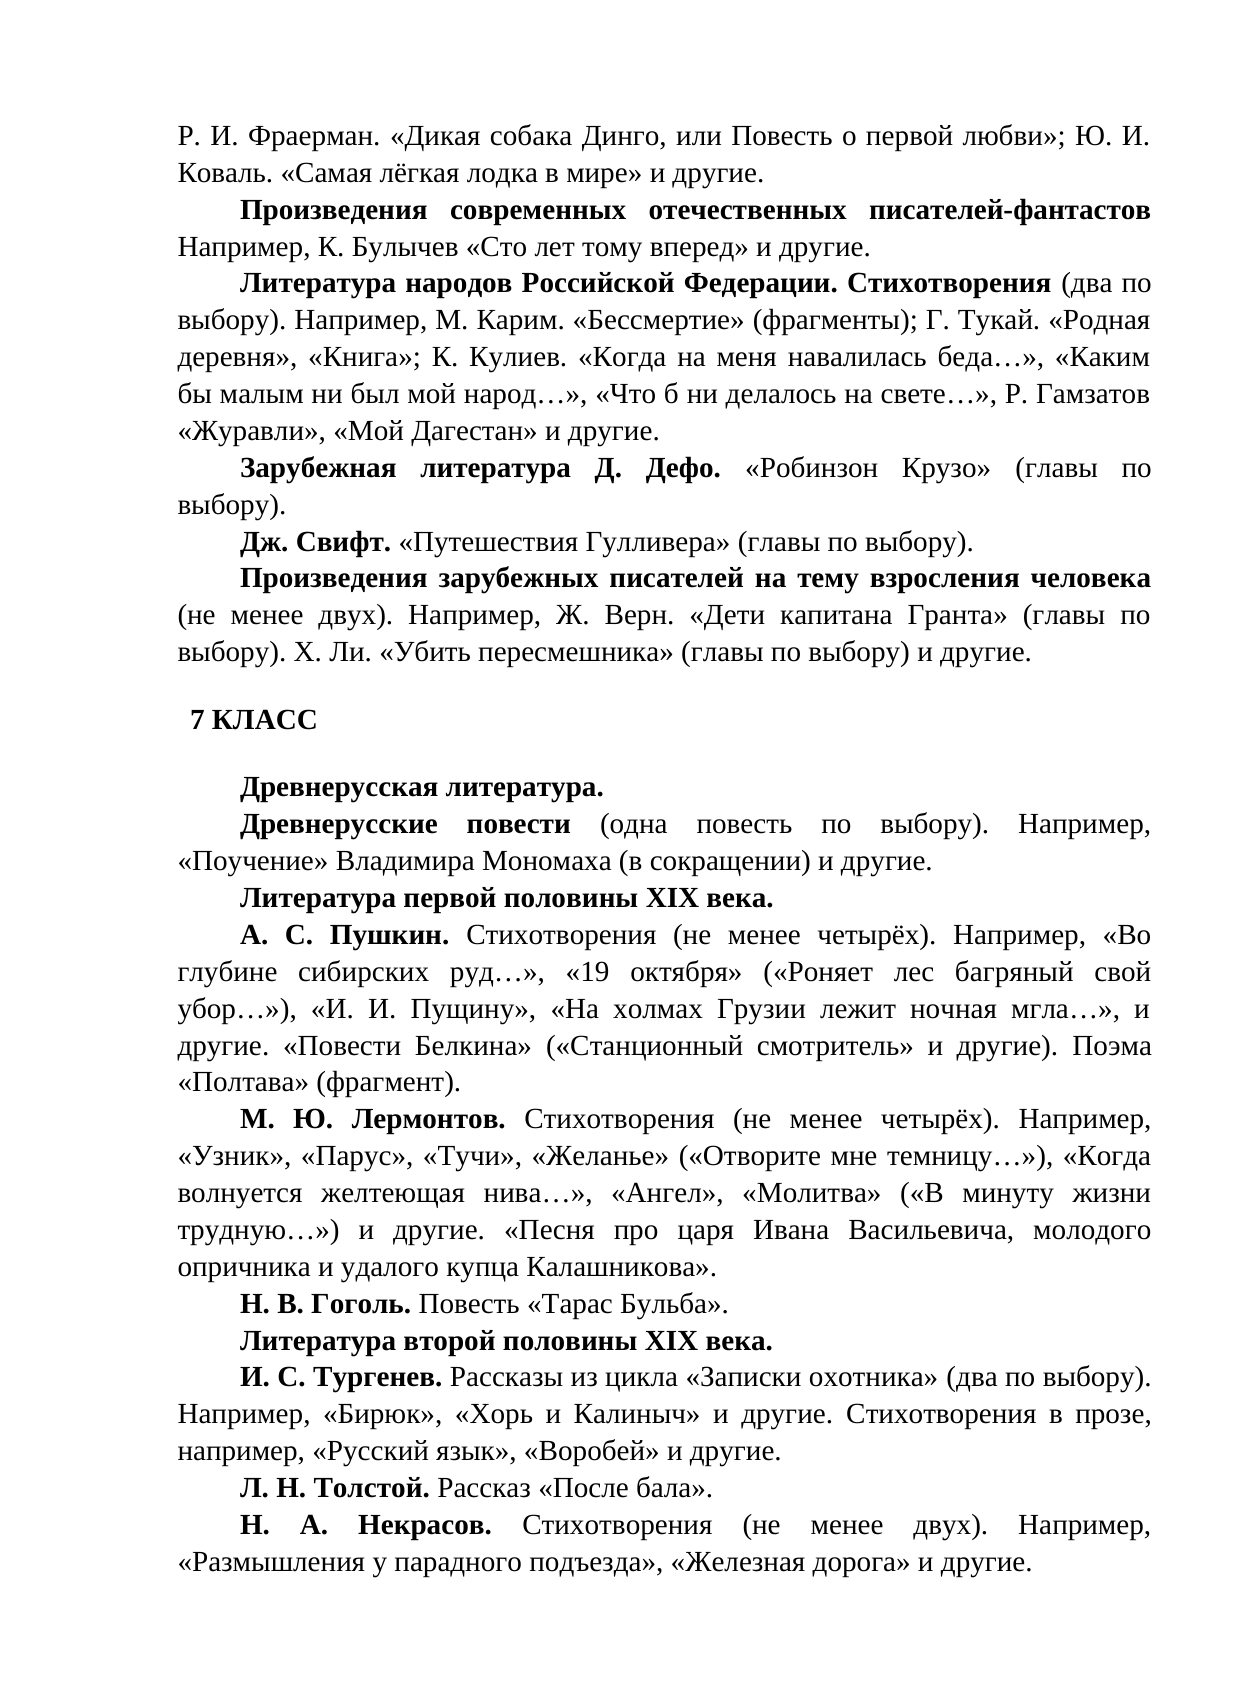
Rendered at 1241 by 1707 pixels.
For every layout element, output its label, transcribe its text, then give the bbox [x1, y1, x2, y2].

text М. Ю. Лермонтов. Стихотворения (не менее четырёх). Например, «Узник», «Парус», «Тучи», «Желанье» («Отворите мне темницу…»), «Когда волнуется желтеющая нива…», «Ангел», «Молитва» («В минуту жизни трудную…») и другие. «Песня про царя Ивана Васильевича, молодого опричника и удалого купца Калашникова». [177, 1101, 1152, 1282]
text Н. В. Гоголь. Повесть «Тарас Бульба». [177, 1286, 1152, 1319]
text А. С. Пушкин. Стихотворения (не менее четырёх). Например, «Во глубине сибирских руд…», «19 октября» («Роняет лес багряный свой убор…»), «И. И. Пущину», «На холмах Грузии лежит ночная мгла…», и другие. «Повести Белкина» («Станционный смотритель» и другие). Поэма «Полтава» (фрагмент). [177, 917, 1152, 1098]
text Древнерусская литература. [177, 769, 1152, 803]
text Литература первой половины XIX века. [177, 880, 1152, 914]
text Произведения современных отечественных писателей-фантастов Например, К. Булычев «Сто лет тому вперед» и другие. [177, 192, 1152, 262]
text Н. А. Некрасов. Стихотворения (не менее двух). Например, «Размышления у парадного подъезда», «Железная дорога» и другие. [177, 1507, 1152, 1577]
text И. С. Тургенев. Рассказы из цикла «Записки охотника» (два по выбору). Например, «Бирюк», «Хорь и Калиныч» и другие. Стихотворения в прозе, например, «Русский язык», «Воробей» и другие. [177, 1359, 1152, 1467]
text Произведения зарубежных писателей на тему взросления человека (не менее двух). Например, Ж. Верн. «Дети капитана Гранта» (главы по выбору). Х. Ли. «Убить пересмешника» (главы по выбору) и другие. [177, 561, 1152, 668]
text Л. Н. Толстой. Рассказ «После бала». [177, 1470, 1152, 1504]
text Дж. Свифт. «Путешествия Гулливера» (главы по выбору). [177, 524, 1152, 557]
text Литература народов Российской Федерации. Стихотворения (два по выбору). Например, М. Карим. «Бессмертие» (фрагменты); Г. Тукай. «Родная деревня», «Книга»; К. Кулиев. «Когда на меня навалилась беда…», «Каким бы малым ни был мой народ…», «Что б ни делалось на свете…», Р. Гамзатов «Журавли», «Мой Дагестан» и другие. [177, 266, 1152, 447]
text Литература второй половины XIX века. [177, 1323, 1152, 1356]
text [177, 118, 1152, 188]
text Зарубежная литература Д. Дефо. «Робинзон Крузо» (главы по выбору). [177, 450, 1152, 520]
text 7 КЛАСС [190, 702, 1152, 736]
text Древнерусские повести (одна повесть по выбору). Например, «Поучение» Владимира Мономаха (в сокращении) и другие. [177, 806, 1152, 877]
